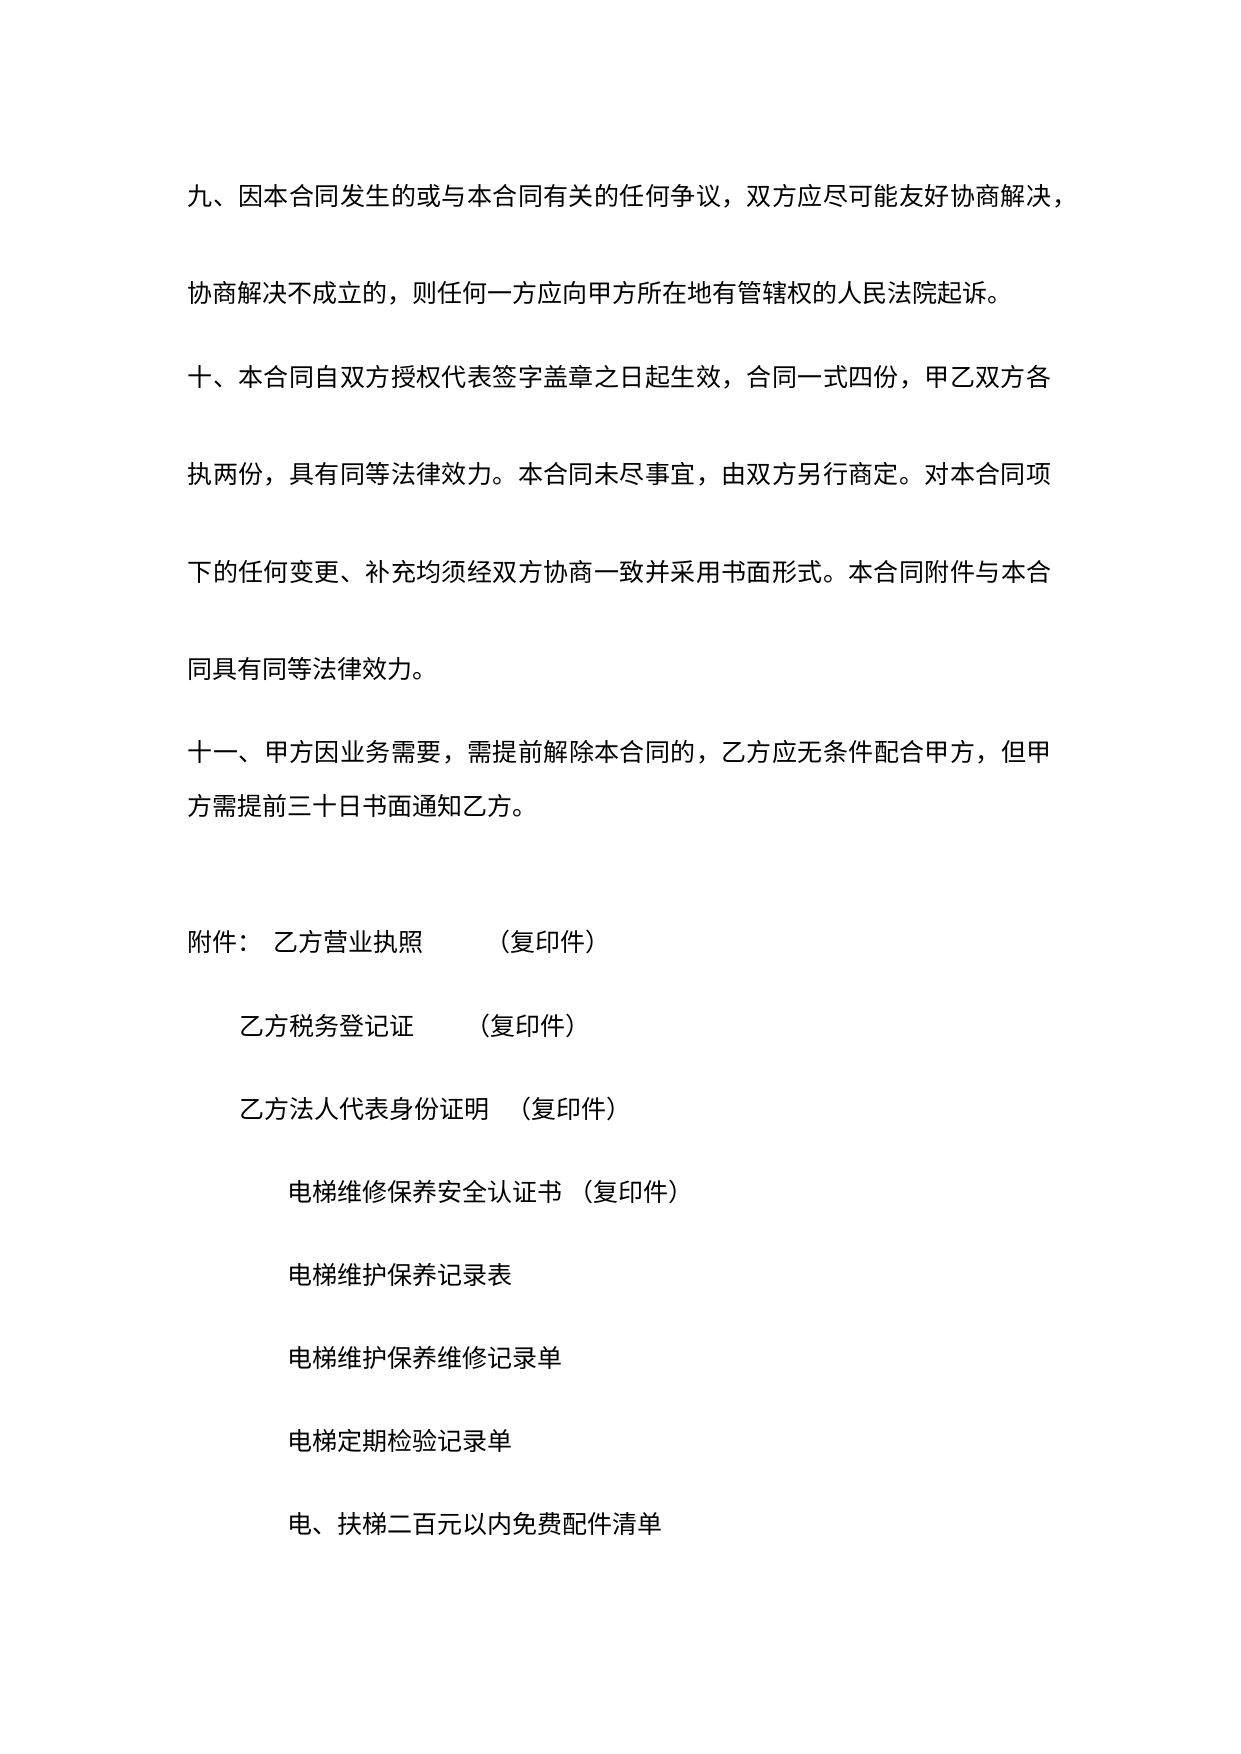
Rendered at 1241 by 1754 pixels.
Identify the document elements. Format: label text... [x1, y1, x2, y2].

text 电梯维修保养安全认证书 （复印件） [187, 1158, 1053, 1223]
text 十、本合同自双方授权代表签字盖章之日起生效，合同一式四份，甲乙双方各执两份，具有同等法律效力。本合同未尽事宜，由双方另行商定。对本合同项下的任何变更、补充均须经双方协商一致并采用书面形式。本合同附件与本合同具有同等法律效力。 [187, 343, 1053, 700]
text 电梯维护保养记录表 [187, 1241, 1053, 1306]
text 十一、甲方因业务需要，需提前解除本合同的，乙方应无条件配合甲方，但甲方需提前三十日书面通知乙方。 [187, 718, 1053, 827]
text 乙方税务登记证 （复印件） [187, 992, 1053, 1057]
text 电、扶梯二百元以内免费配件清单 [187, 1490, 1053, 1555]
text 电梯维护保养维修记录单 [187, 1324, 1053, 1389]
text 乙方法人代表身份证明 （复印件） [187, 1075, 1053, 1140]
text 电梯定期检验记录单 [187, 1407, 1053, 1472]
text 九、因本合同发生的或与本合同有关的任何争议，双方应尽可能友好协商解决，协商解决不成立的，则任何一方应向甲方所在地有管辖权的人民法院起诉。 [187, 162, 1053, 324]
text 附件： 乙方营业执照 （复印件） [187, 908, 1053, 973]
